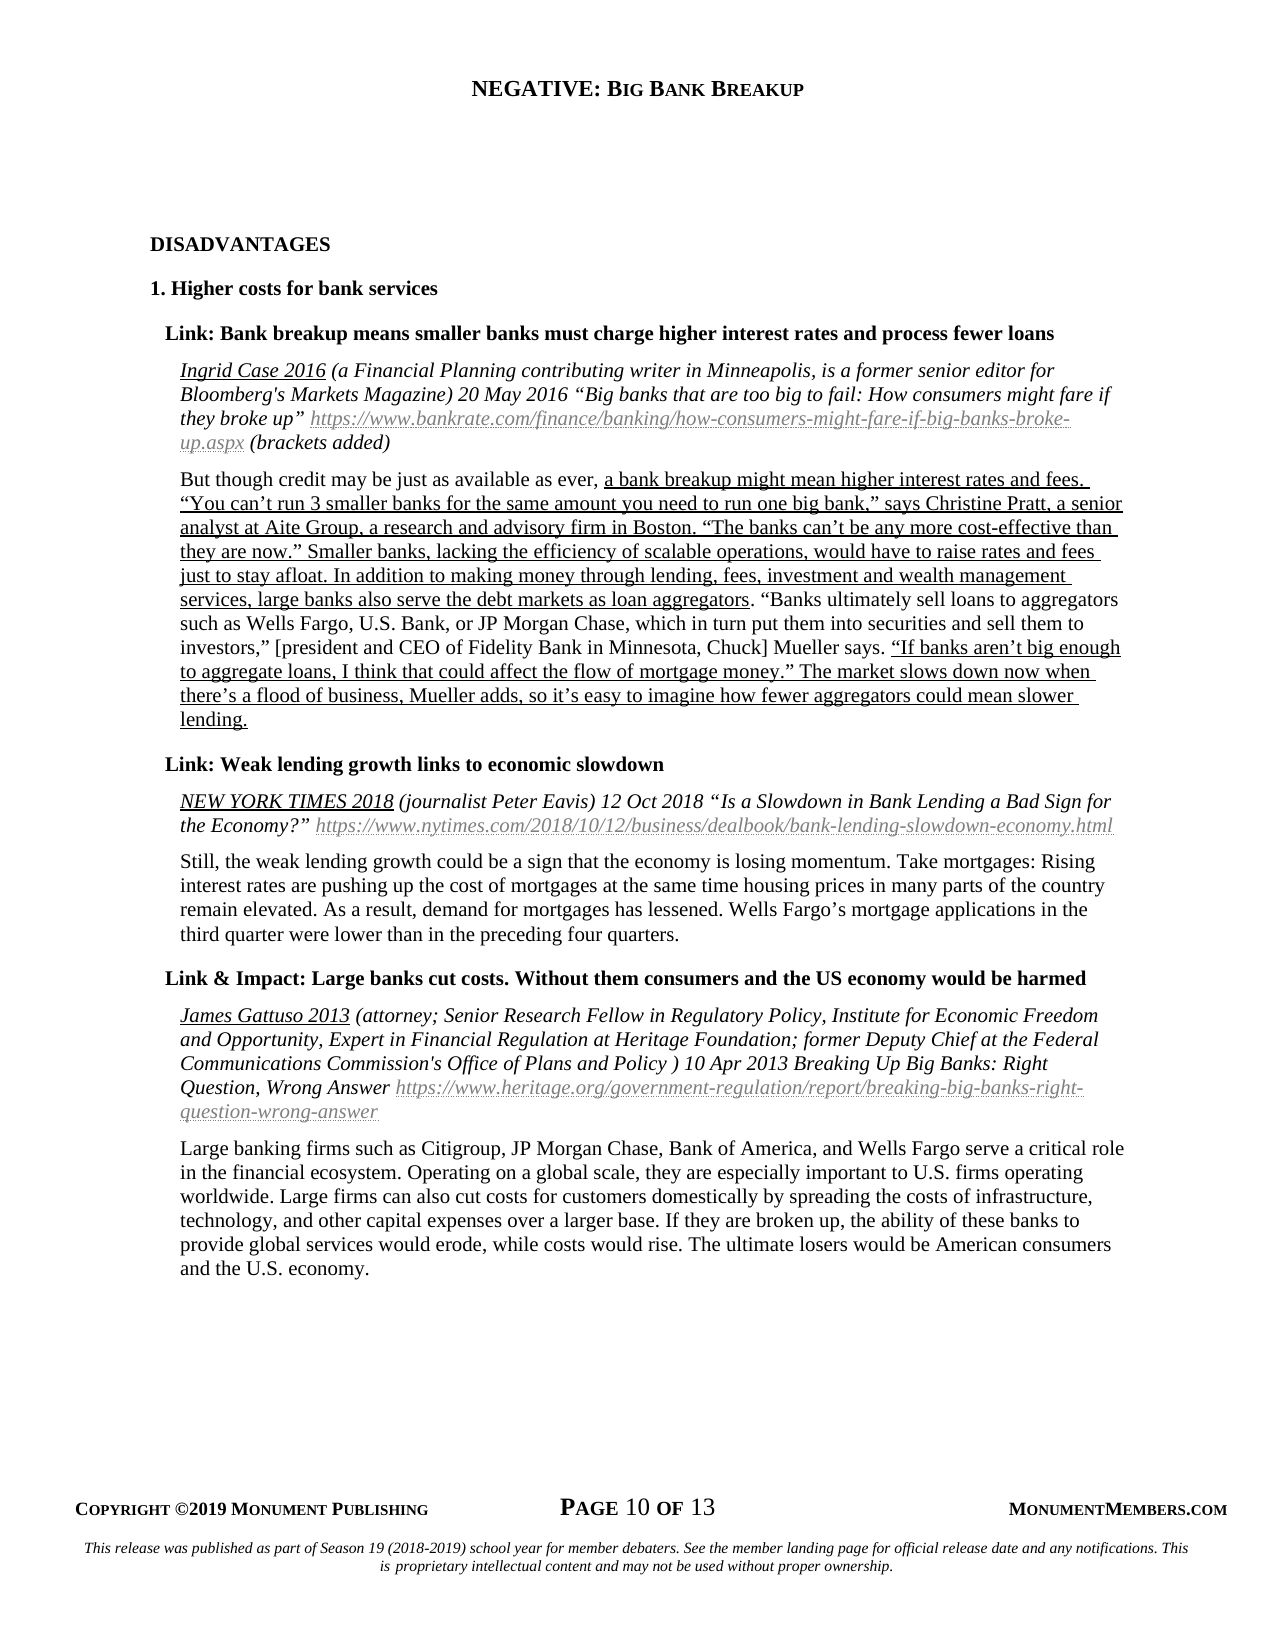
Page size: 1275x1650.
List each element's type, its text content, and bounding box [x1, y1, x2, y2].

text 1. Higher costs for bank services [150, 276, 1125, 300]
text DISADVANTAGES [150, 231, 1125, 256]
text NEW YORK TIMES 2018 (journalist Peter Eavis) 12 Oct 2018 “Is a Slowdown in Bank Lending a Bad Sign for the Economy?” https://www.nytimes.com/2018/10/12/business/dealbook/bank-lending-slowdown-economy.html [180, 789, 1125, 837]
text But though credit may be just as available as ever, a bank breakup might mean higher interest rates and fees. “You can’t run 3 smaller banks for the same amount you need to run one big bank,” says Christine Pratt, a senior analyst at Aite Group, a research and advisory firm in Boston. “The banks can’t be any more cost-effective than they are now.” Smaller banks, lacking the efficiency of scalable operations, would have to raise rates and fees just to stay afloat. In addition to making money through lending, fees, investment and wealth management services, large banks also serve the debt markets as loan aggregators. “Banks ultimately sell loans to aggregators such as Wells Fargo, U.S. Bank, or JP Morgan Chase, which in turn put them into securities and sell them to investors,” [president and CEO of Fidelity Bank in Minnesota, Chuck] Mueller says. “If banks aren’t big enough to aggregate loans, I think that could affect the flow of mortgage money.” The market slows down now when there’s a flood of business, Mueller adds, so it’s easy to imagine how fewer aggregators could mean slower lending. [180, 467, 1125, 731]
text Ingrid Case 2016 (a Financial Planning contributing writer in Minneapolis, is a former senior editor for Bloomberg's Markets Magazine) 20 May 2016 “Big banks that are too big to fail: How consumers might fare if they broke up” https://www.bankrate.com/finance/banking/how-consumers-might-fare-if-big-banks-broke-up.aspx (brackets added) [180, 358, 1125, 454]
text Large banking firms such as Citigroup, JP Morgan Chase, Bank of America, and Wells Fargo serve a critical role in the financial ecosystem. Operating on a global scale, they are especially important to U.S. firms operating worldwide. Large firms can also cut costs for customers domestically by spreading the costs of infrastructure, technology, and other capital expenses over a larger base. If they are broken up, the ability of these banks to provide global services would erode, while costs would rise. The ultimate losers would be American consumers and the U.S. economy. [180, 1136, 1125, 1280]
text Link: Weak lending growth links to economic slowdown [165, 752, 1125, 776]
text Link & Impact: Large banks cut costs. Without them consumers and the US economy would be harmed [165, 966, 1125, 990]
text James Gattuso 2013 (attorney; Senior Research Fellow in Regulatory Policy, Institute for Economic Freedom and Opportunity, Expert in Financial Regulation at Heritage Foundation; former Deputy Chief at the Federal Communications Commission's Office of Plans and Policy ) 10 Apr 2013 Breaking Up Big Banks: Right Question, Wrong Answer https://www.heritage.org/government-regulation/report/breaking-big-banks-right-question-wrong-answer [180, 1003, 1125, 1123]
text Link: Bank breakup means smaller banks must charge higher interest rates and process fewer loans [165, 321, 1125, 345]
text Still, the weak lending growth could be a sign that the economy is losing momentum. Take mortgages: Rising interest rates are pushing up the cost of mortgages at the same time housing prices in many parts of the country remain elevated. As a result, demand for mortgages has lessened. Wells Fargo’s mortgage applications in the third quarter were lower than in the preceding four quarters. [180, 849, 1125, 946]
